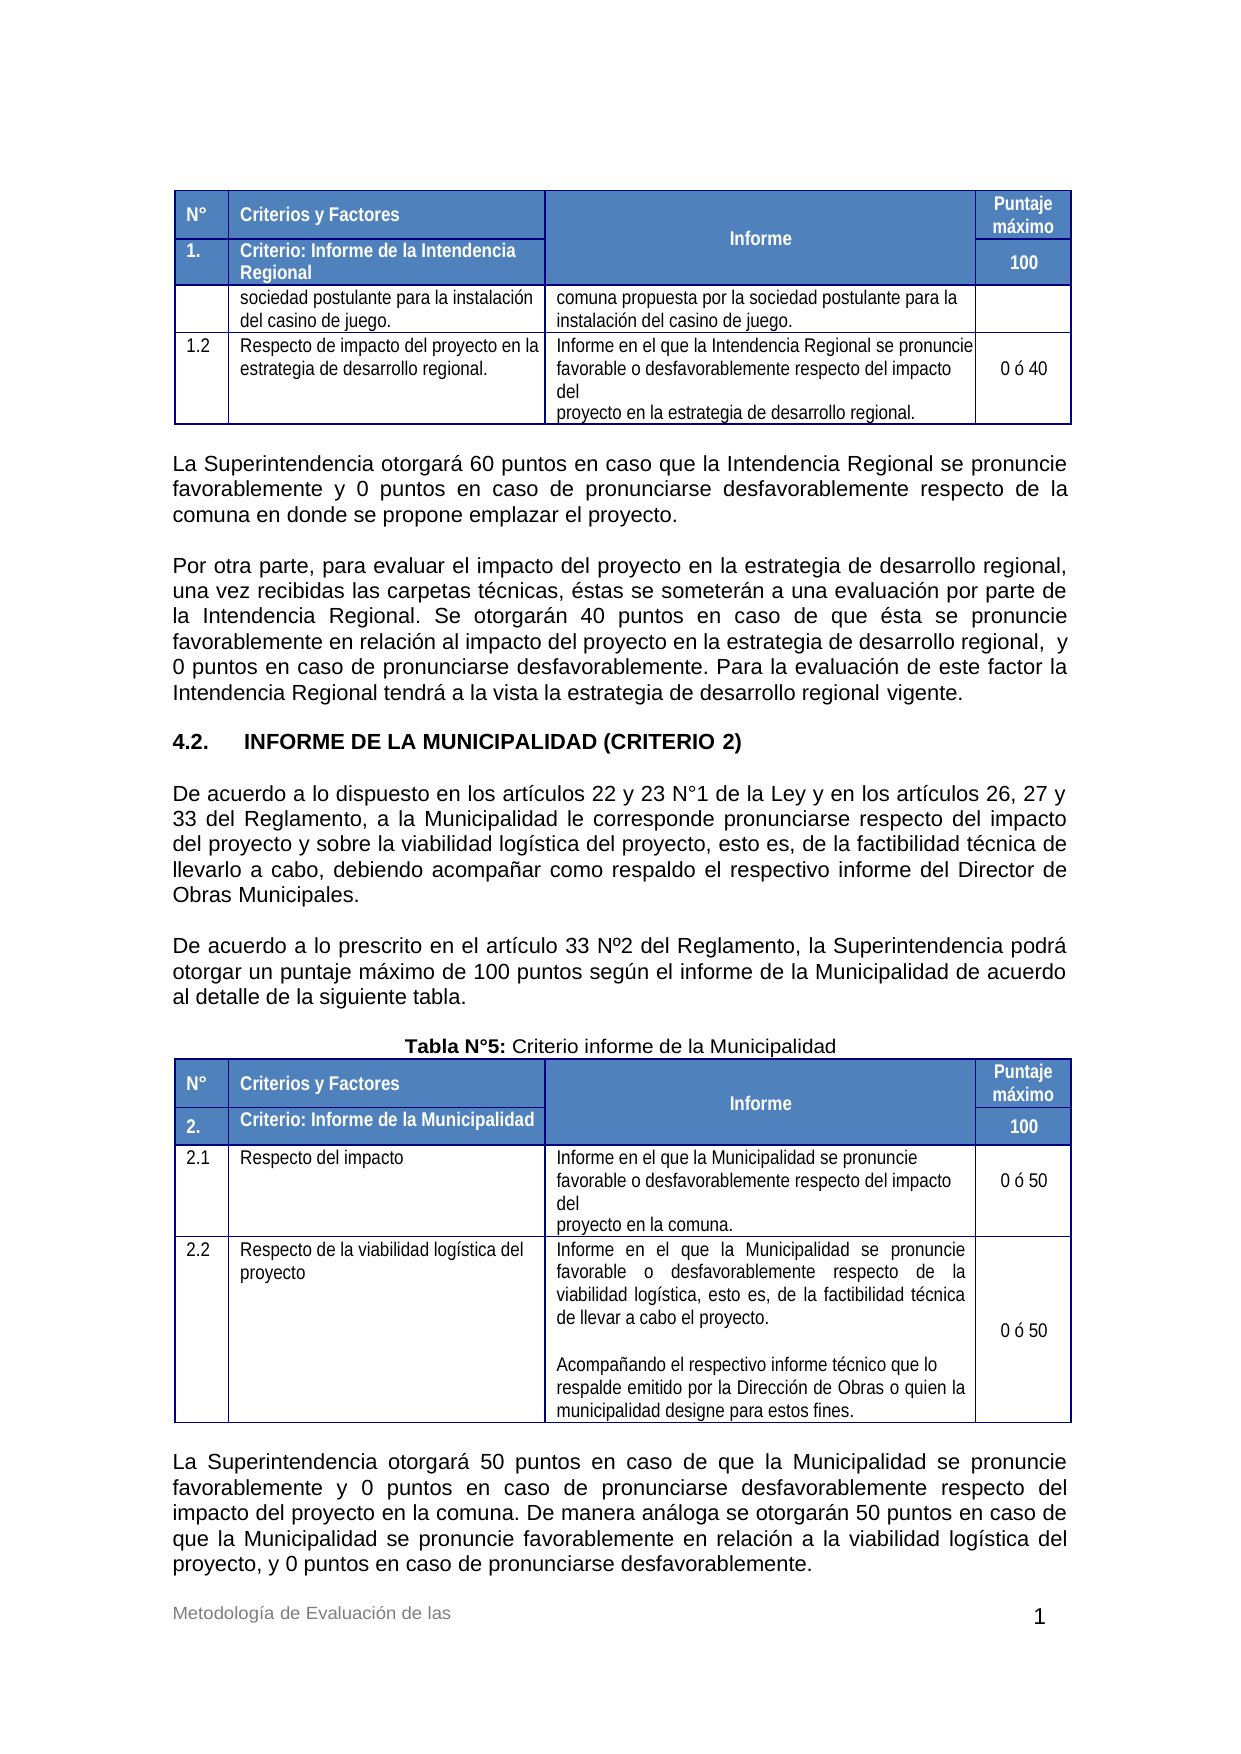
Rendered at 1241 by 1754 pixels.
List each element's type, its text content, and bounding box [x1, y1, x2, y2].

text La Superintendencia otorgará 50 puntos en caso de que la Municipalidad se pronuncie favorablemente y 0 puntos en caso de pronunciarse desfavorablemente respecto del impacto del proyecto en la comuna. De manera análoga se otorgarán 50 puntos en caso de que la Municipalidad se pronuncie favorablemente en relación a la viabilidad logística del proyecto, y 0 puntos en caso de pronunciarse desfavorablemente. [172, 1449, 1069, 1576]
table_header Puntaje máximo [976, 191, 1070, 238]
table_cell sociedad postulante para la instalación del casino de juego. [229, 286, 544, 332]
table_cell Informe en el que la Municipalidad se pronuncie favorable o desfavorablemente respecto del impacto del proyecto en la comuna. [546, 1146, 975, 1236]
table_cell comuna propuesta por la sociedad postulante para la instalación del casino de juego. [546, 286, 975, 332]
table_cell 0 ó 50 [976, 1146, 1070, 1236]
table_cell Criterio: Informe de la Municipalidad [229, 1108, 544, 1144]
table_cell Informe en el que la Intendencia Regional se pronuncie favorable o desfavorablemente respecto del impacto del proyecto en la estrategia de desarrollo regional. [546, 333, 975, 423]
table_header Criterios y Factores [229, 191, 544, 238]
text La Superintendencia otorgará 60 puntos en caso que la Intendencia Regional se pronuncie favorablemente y 0 puntos en caso de pronunciarse desfavorablemente respecto de la comuna en donde se propone emplazar el proyecto. [172, 451, 1069, 527]
table_cell 2. [176, 1108, 228, 1144]
table_header N° [176, 1060, 228, 1106]
table_header Informe [546, 1060, 975, 1144]
table_cell 100 [976, 240, 1070, 284]
table_cell 2.1 [176, 1146, 228, 1236]
table_cell 2.2 [176, 1237, 228, 1422]
table_cell 0 ó 40 [976, 333, 1070, 423]
table_cell Informe en el que la Municipalidad se pronuncie favorable o desfavorablemente respecto de la viabilidad logística, esto es, de la factibilidad técnica de llevar a cabo el proyecto. Acompañando el respectivo informe técnico que lo respalde emitido por la Dirección de Obras o quien la municipalidad designe para estos fines. [546, 1237, 975, 1422]
table_cell [976, 286, 1070, 332]
table_cell 1.2 [176, 333, 228, 423]
table_header Informe [546, 191, 975, 284]
text De acuerdo a lo prescrito en el artículo 33 Nº2 del Reglamento, la Superintendencia podrá otorgar un puntaje máximo de 100 puntos según el informe de la Municipalidad de acuerdo al detalle de la siguiente tabla. [172, 933, 1068, 1009]
table_header N° [176, 191, 228, 238]
table_header Puntaje máximo [976, 1060, 1070, 1106]
table_cell 0 ó 50 [976, 1237, 1070, 1422]
table_cell Respecto de impacto del proyecto en la estrategia de desarrollo regional. [229, 333, 544, 423]
table_cell [176, 286, 228, 332]
table_cell 100 [976, 1108, 1070, 1144]
table_cell 1. [176, 240, 228, 284]
table_cell Respecto del impacto [229, 1146, 544, 1236]
text Por otra parte, para evaluar el impacto del proyecto en la estrategia de desarrollo regional, una vez recibidas las carpetas técnicas, éstas se someterán a una evaluación por parte de la Intendencia Regional. Se otorgarán 40 puntos en caso de que ésta se pronuncie favorablemente en relación al impacto del proyecto en la estrategia de desarrollo regional, y 0 puntos en caso de pronunciarse desfavorablemente. Para la evaluación de este factor la Intendencia Regional tendrá a la vista la estrategia de desarrollo regional vigente. [172, 552, 1069, 705]
text Tabla N°5: Criterio informe de la Municipalidad [197, 1035, 1044, 1058]
table_header Criterios y Factores [229, 1060, 544, 1106]
text De acuerdo a lo dispuesto en los artículos 22 y 23 N°1 de la Ley y en los artículos 26, 27 y 33 del Reglamento, a la Municipalidad le corresponde pronunciarse respecto del impacto del proyecto y sobre la viabilidad logística del proyecto, esto es, de la factibilidad técnica de llevarlo a cabo, debiendo acompañar como respaldo el respectivo informe del Director de Obras Municipales. [172, 780, 1069, 907]
table_cell Respecto de la viabilidad logística del proyecto [229, 1237, 544, 1422]
table_cell Criterio: Informe de la Intendencia Regional [229, 240, 544, 284]
subtitle INFORME DE LA MUNICIPALIDAD (CRITERIO 2) [172, 729, 1144, 754]
